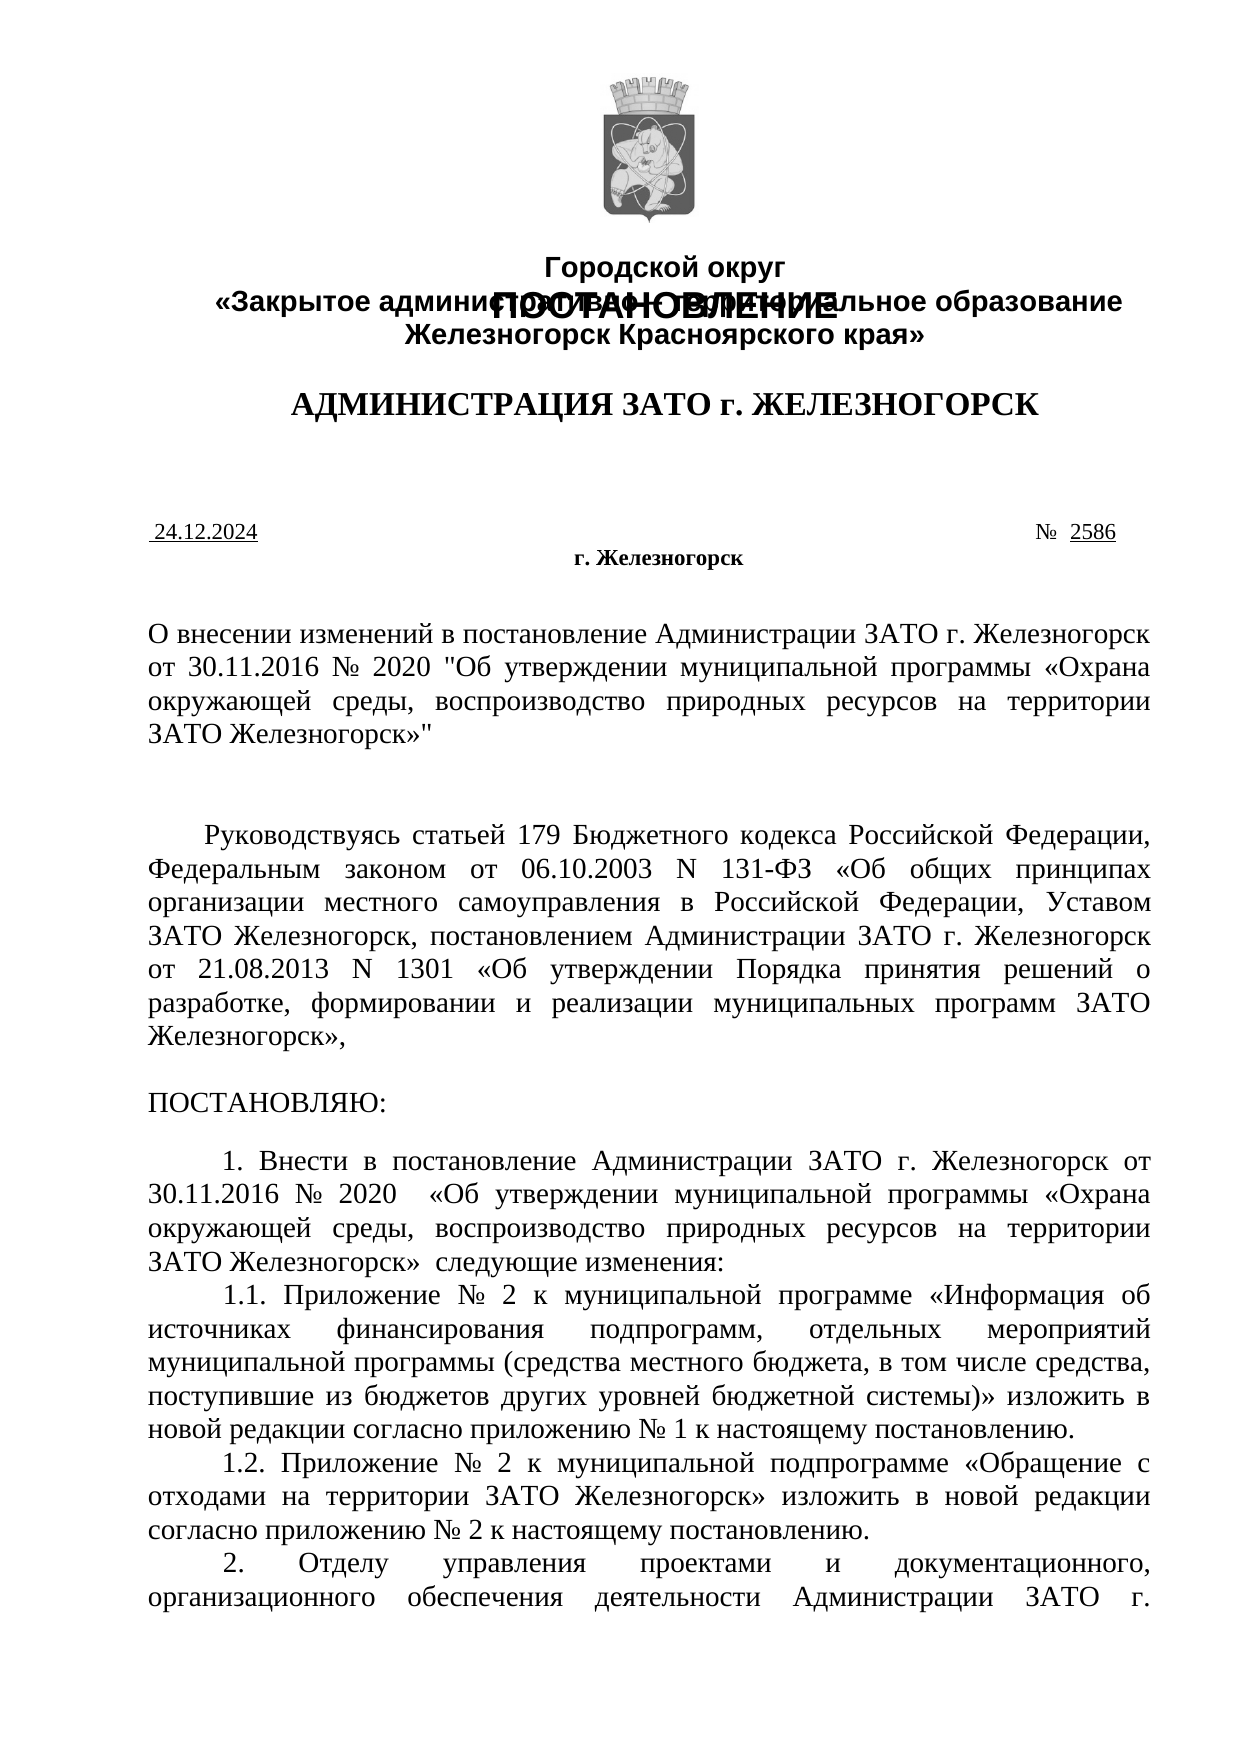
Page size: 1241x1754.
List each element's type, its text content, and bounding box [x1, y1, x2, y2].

text г. Железногорск [148, 544, 1169, 571]
text 24.12.2024 № 2586 [148, 518, 1169, 544]
text ПОСТАНОВЛЕНИЕ [149, 283, 1180, 327]
subtitle АДМИНИСТРАЦИЯ ЗАТО г. ЖЕЛЕЗНОГОРСК [149, 384, 1180, 422]
text Руководствуясь статьей 179 Бюджетного кодекса Российской Федерации, Федеральным законом от 06.10.2003 N 131-ФЗ «Об общих принципах организации местного самоуправления в Российской Федерации, Уставом ЗАТО Железногорск, постановлением Администрации ЗАТО г. Железногорск от 21.08.2013 N 1301 «Об утверждении Порядка принятия решений о разработке, формировании и реализации муниципальных программ ЗАТО Железногорск», [148, 817, 1152, 1052]
title 1.2. Приложение № 2 к муниципальной подпрограмме «Обращение с отходами на территории ЗАТО Железногорск» изложить в новой редакции согласно приложению № 2 к настоящему постановлению. [148, 1445, 1152, 1546]
text Городской округ [149, 250, 1180, 283]
title 1.1. Приложение № 2 к муниципальной программе «Информация об источниках финансирования подпрограмм, отдельных мероприятий муниципальной программы (средства местного бюджета, в том числе средства, поступившие из бюджетов других уровней бюджетной системы)» изложить в новой редакции согласно приложению № 1 к настоящему постановлению. [148, 1277, 1152, 1445]
title 1. Внести в постановление Администрации ЗАТО г. Железногорск от 30.11.2016 № 2020 «Об утверждении муниципальной программы «Охрана окружающей среды, воспроизводство природных ресурсов на территории ЗАТО Железногорск» следующие изменения: [148, 1143, 1152, 1277]
text «Закрытое административно – территориальное образование Железногорск Красноярского края» [149, 327, 1180, 351]
title ПОСТАНОВЛЯЮ: [148, 1086, 1152, 1119]
text О внесении изменений в постановление Администрации ЗАТО г. Железногорск от 30.11.2016 № 2020 "Об утверждении муниципальной программы «Охрана окружающей среды, воспроизводство природных ресурсов на территории ЗАТО Железногорск»" [148, 616, 1152, 750]
